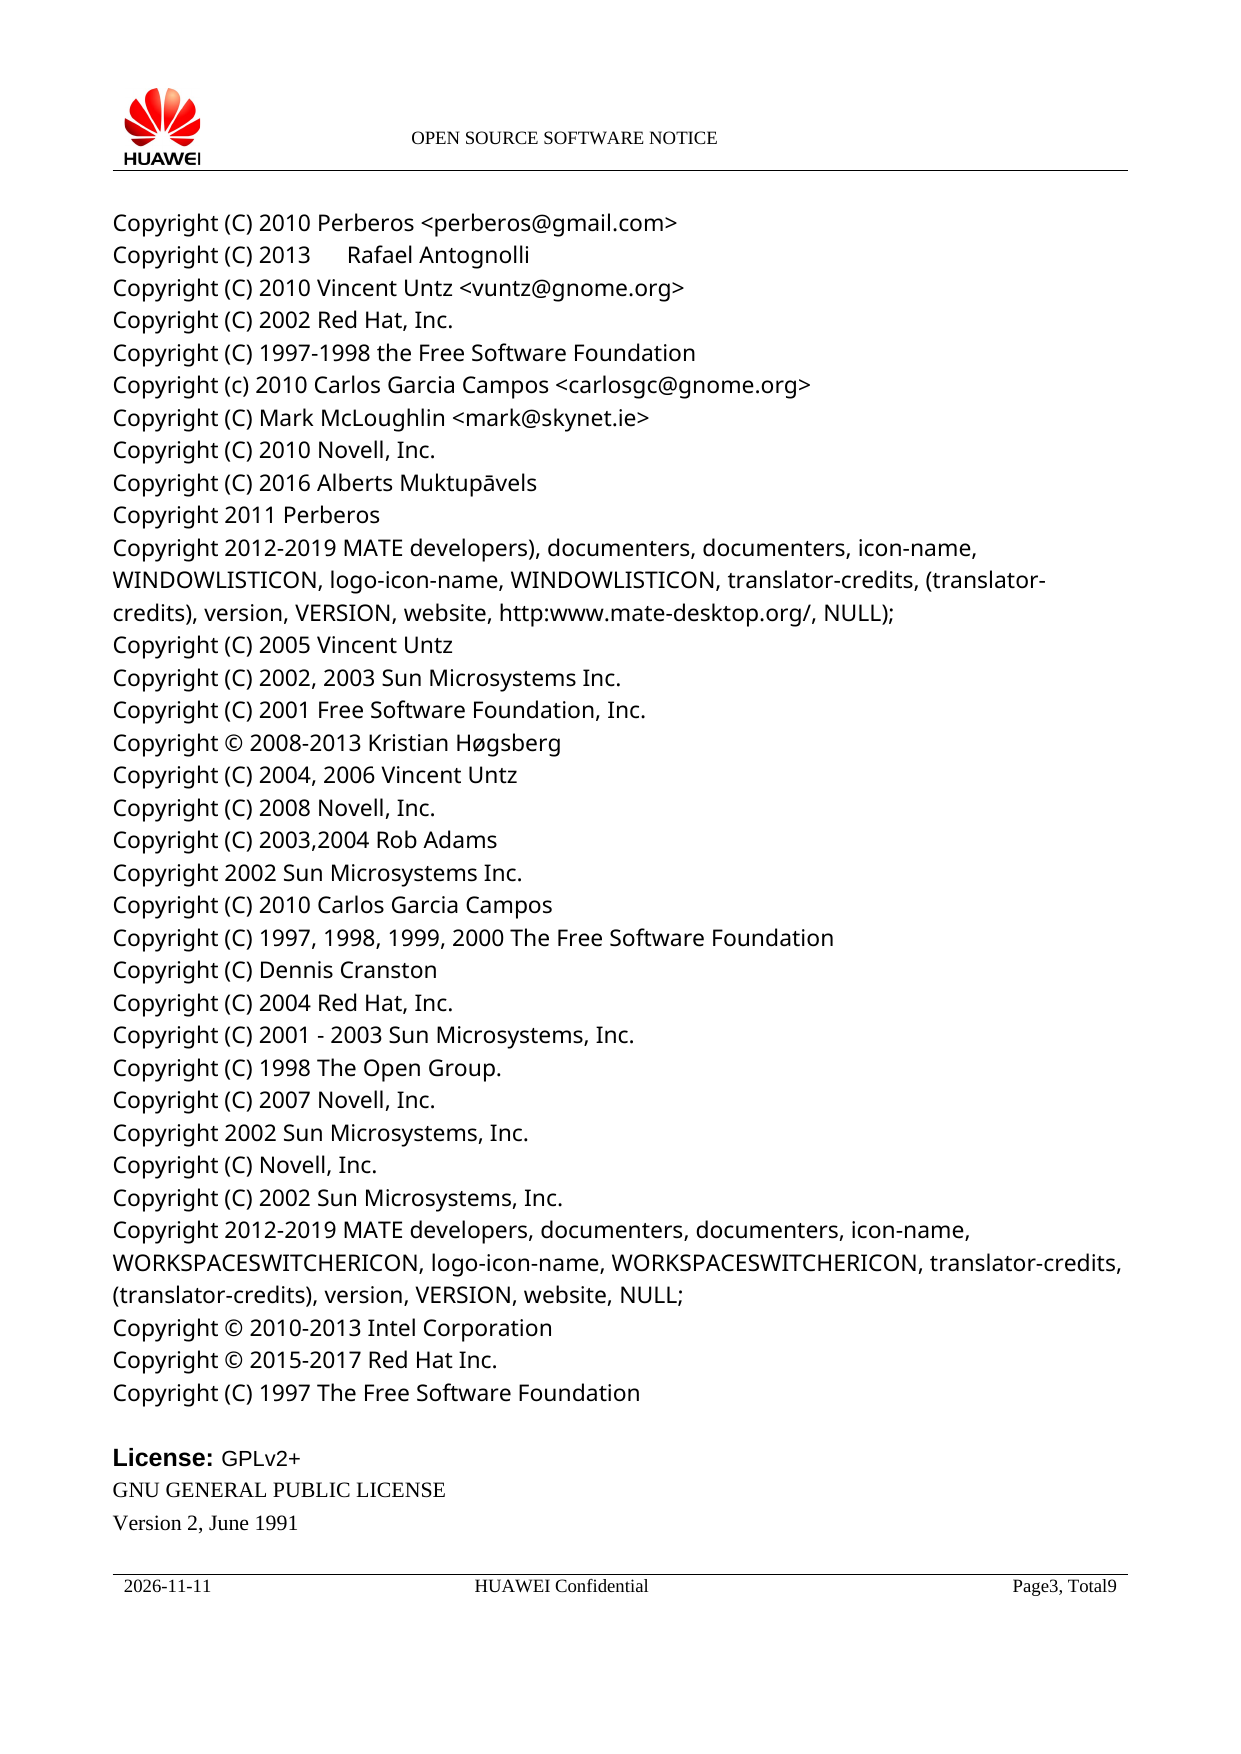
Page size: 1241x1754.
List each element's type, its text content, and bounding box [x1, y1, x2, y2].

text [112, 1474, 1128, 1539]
text License: GPLv2+ [112, 1441, 1128, 1474]
picture [124, 88, 201, 165]
text Copyright © 2015-2017 Red Hat Inc. Copyright (C) 1997 The Free Software Foundation [112, 1344, 1128, 1441]
text Copyright (C) 2004 Red Hat, Inc. Copyright (C) 2001 - 2003 Sun Microsystems, Inc. Copyright (C) 1998 The Open Group. Copyright (C) 2007 Novell, Inc. Copyright 2002 Sun Microsystems, Inc. Copyright (C) Novell, Inc. Copyright (C) 2002 Sun Microsystems, Inc. Copyright 2012-2019 MATE developers, documenters, documenters, icon-name, WORKSPACESWITCHERICON, logo-icon-name, WORKSPACESWITCHERICON, translator-credits, (translator-credits), version, VERSION, website, NULL; Copyright © 2010-2013 Intel Corporation [112, 986, 1128, 1344]
